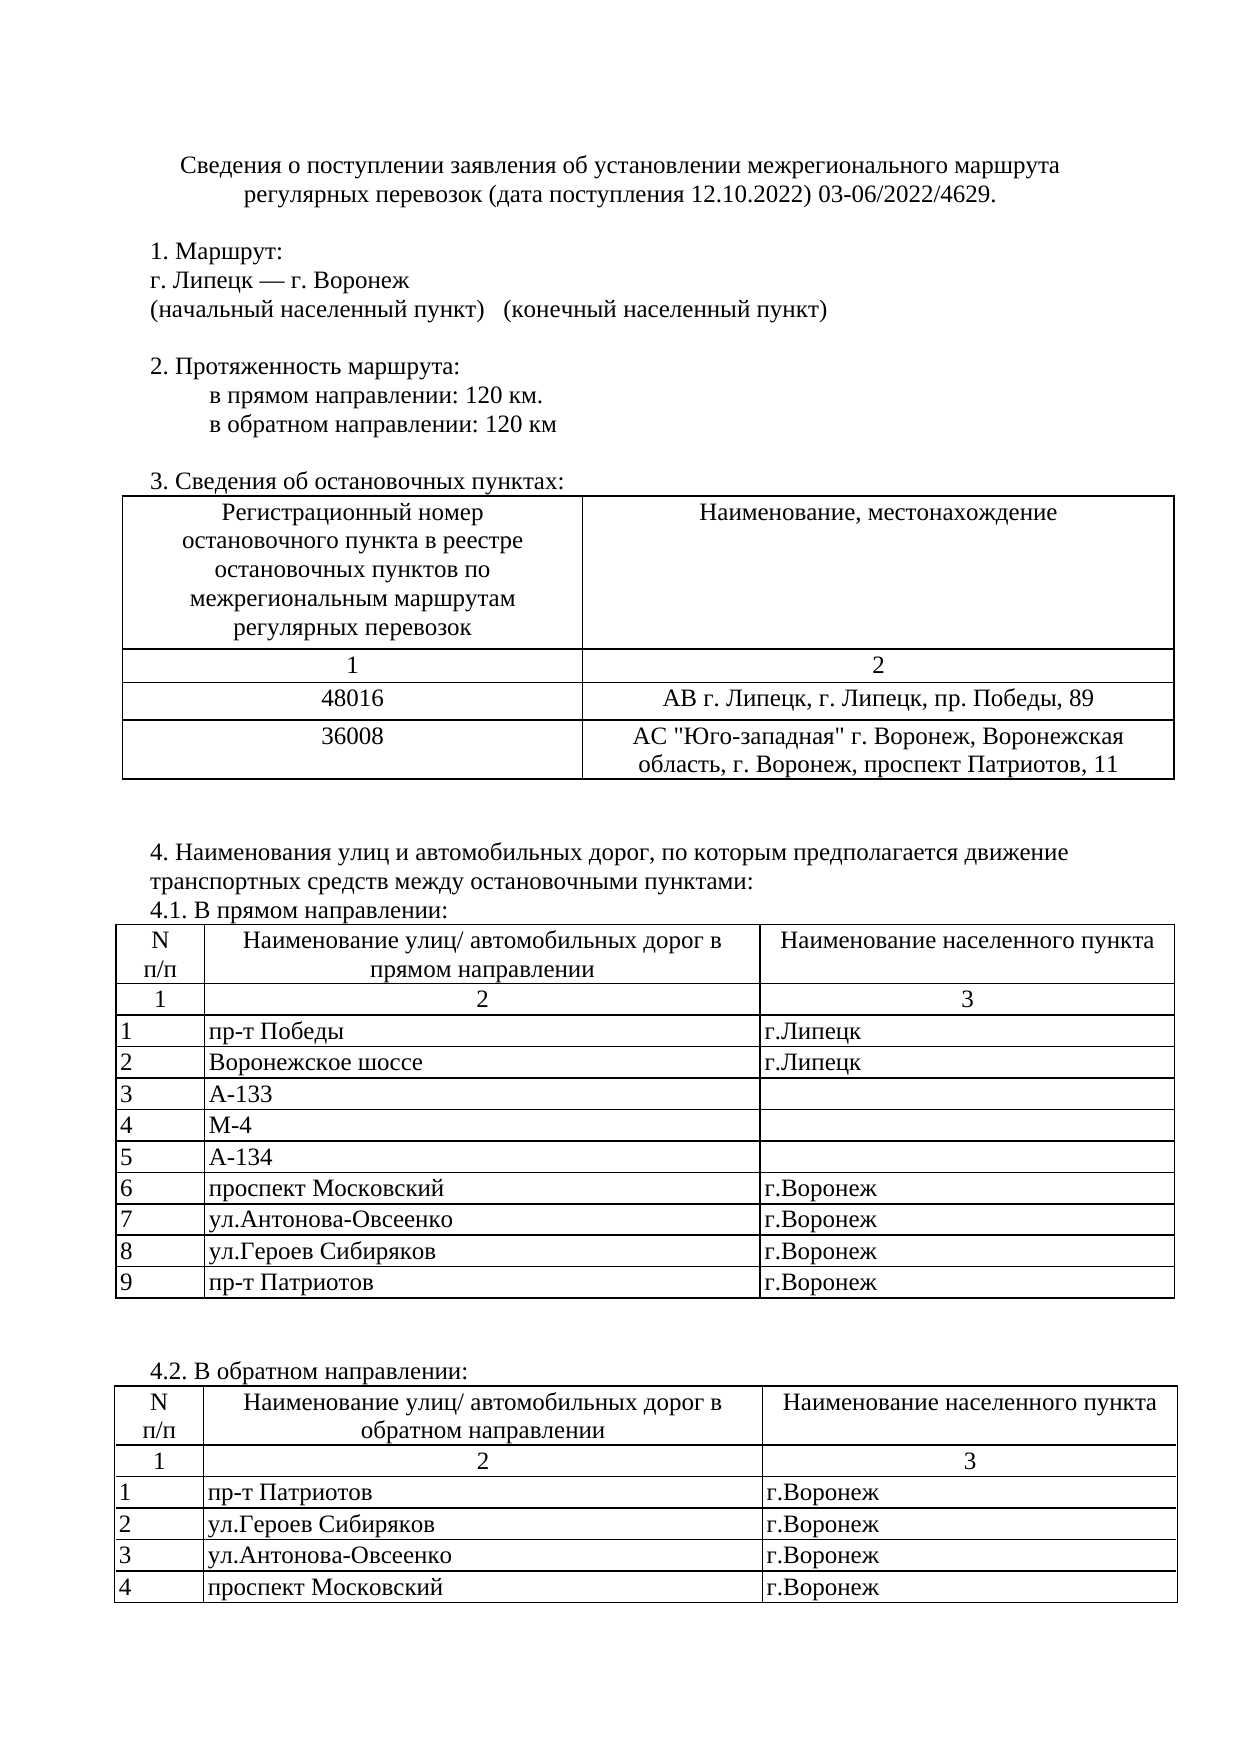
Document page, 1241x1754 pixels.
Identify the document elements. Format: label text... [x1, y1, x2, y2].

text в прямом направлении: 120 км. [150, 380, 1090, 409]
table_cell 2 [115, 1508, 203, 1538]
table_cell [761, 1142, 1174, 1171]
table_cell 3 [117, 1079, 204, 1108]
table_cell 2 [117, 1047, 204, 1077]
table_cell 1 [123, 650, 582, 681]
table_cell 5 [117, 1142, 204, 1171]
text г. Липецк — г. Воронеж [150, 265, 1090, 294]
table_cell г.Воронеж [761, 1236, 1174, 1266]
table_cell М-4 [205, 1110, 759, 1140]
table_header Регистрационный номер остановочного пункта в реестре остановочных пунктов по межрегиональным маршрутам регулярных перевозок [123, 497, 582, 648]
table_cell 3 [763, 1444, 1177, 1476]
table_cell 3 [761, 984, 1174, 1014]
table_cell г.Воронеж [763, 1476, 1177, 1507]
text 4.2. В обратном направлении: [150, 1356, 1090, 1385]
table_cell 1 [115, 1477, 203, 1507]
table_cell г.Воронеж [763, 1507, 1177, 1538]
table_cell 4 [115, 1571, 203, 1601]
text 4. Наименования улиц и автомобильных дорог, по которым предполагается движение транспортных средств между остановочными пунктами: [150, 837, 1090, 895]
table_cell г.Воронеж [763, 1539, 1177, 1570]
table_header Наименование, местонахождение [583, 497, 1173, 648]
table_header Наименование улиц/ автомобильных дорог в обратном направлении [204, 1387, 762, 1444]
table_cell пр-т Патриотов [205, 1267, 759, 1297]
text в обратном направлении: 120 км [150, 409, 1090, 437]
table_cell 8 [117, 1236, 204, 1266]
table_cell ул.Антонова-Овсеенко [205, 1205, 759, 1234]
table_header N п/п [117, 925, 204, 983]
table_cell г.Воронеж [761, 1173, 1174, 1203]
table_cell ул.Антонова-Овсеенко [204, 1540, 762, 1570]
table_cell 1 [117, 984, 204, 1014]
table_cell А-133 [205, 1079, 759, 1108]
table_cell 48016 [123, 683, 582, 719]
table_cell 2 [204, 1446, 762, 1476]
text 1. Маршрут: [150, 236, 1090, 265]
table_cell ул.Героев Сибиряков [205, 1236, 759, 1266]
table_cell пр-т Победы [205, 1016, 759, 1046]
table_header N п/п [115, 1387, 203, 1444]
table_cell 2 [205, 984, 759, 1014]
text Сведения о поступлении заявления об установлении межрегионального маршрута регулярных перевозок (дата поступления 12.10.2022) 03-06/2022/4629. [150, 150, 1090, 207]
table_cell г.Воронеж [761, 1205, 1174, 1234]
text 2. Протяженность маршрута: [150, 351, 1090, 380]
table_cell пр-т Патриотов [204, 1477, 762, 1507]
table_cell АС "Юго-западная" г. Воронеж, Воронежская область, г. Воронеж, проспект Патриотов, 11 [583, 721, 1173, 778]
table_cell 1 [115, 1445, 203, 1476]
table_header Наименование населенного пункта [763, 1387, 1177, 1444]
table_cell АВ г. Липецк, г. Липецк, пр. Победы, 89 [583, 683, 1173, 719]
table_cell 2 [583, 650, 1173, 681]
text 4.1. В прямом направлении: [150, 895, 1090, 924]
table_cell г.Воронеж [763, 1570, 1177, 1601]
table_cell 6 [117, 1173, 204, 1203]
table_cell г.Воронеж [761, 1267, 1174, 1297]
table_cell Воронежское шоссе [205, 1047, 759, 1077]
table_header Наименование населенного пункта [761, 925, 1174, 983]
table_cell [761, 1079, 1174, 1108]
table_cell [761, 1110, 1174, 1140]
table_cell А-134 [205, 1142, 759, 1171]
table_cell проспект Московский [205, 1173, 759, 1203]
table_cell 36008 [123, 721, 582, 778]
table_cell г.Липецк [761, 1016, 1174, 1046]
table_cell 1 [117, 1016, 204, 1046]
table_cell ул.Героев Сибиряков [204, 1509, 762, 1538]
table_header Наименование улиц/ автомобильных дорог в прямом направлении [205, 925, 759, 983]
text (начальный населенный пункт) (конечный населенный пункт) [150, 294, 1090, 322]
table_cell 7 [117, 1205, 204, 1234]
table_cell 3 [115, 1540, 203, 1570]
table_cell 4 [117, 1110, 204, 1140]
table_cell г.Липецк [761, 1047, 1174, 1077]
table_cell проспект Московский [204, 1572, 762, 1601]
text 3. Сведения об остановочных пунктах: [150, 466, 1090, 495]
table_cell 9 [117, 1267, 204, 1297]
